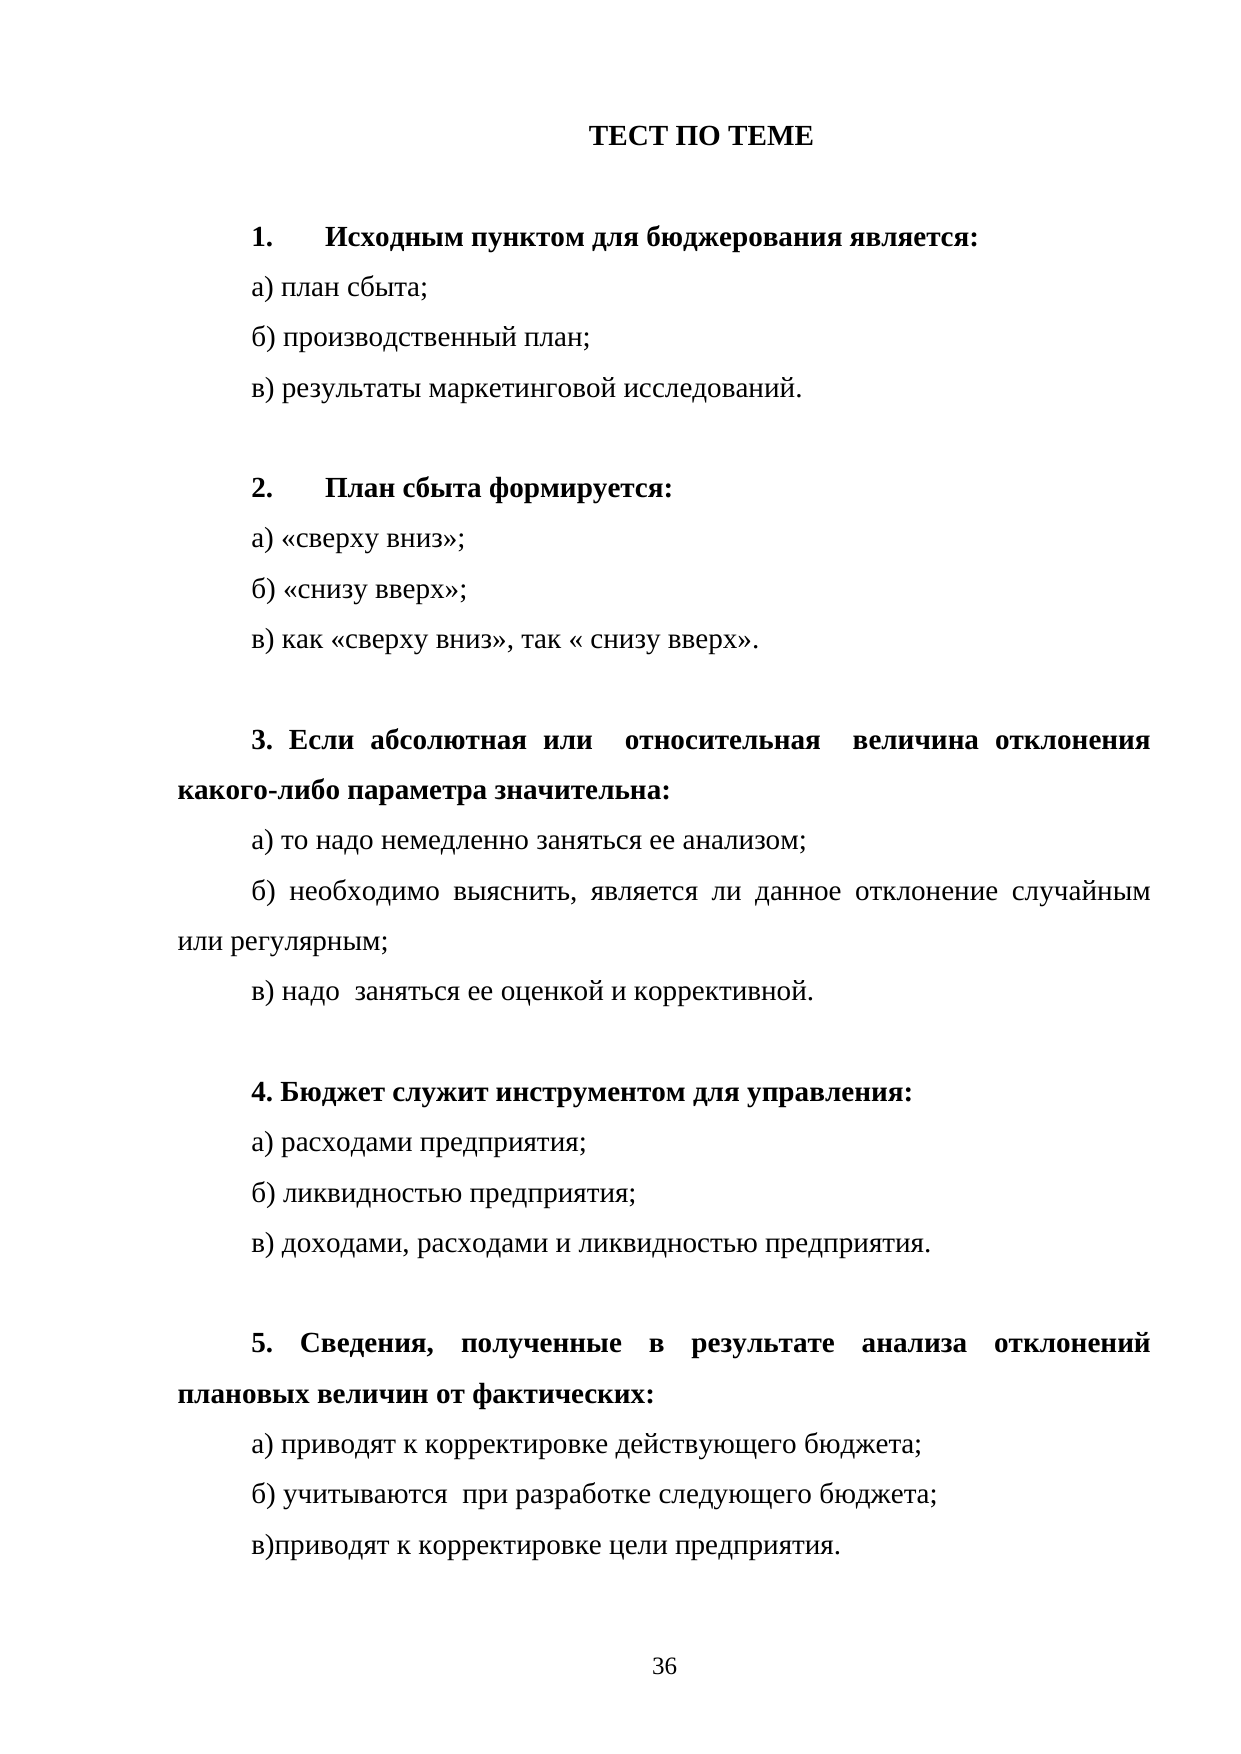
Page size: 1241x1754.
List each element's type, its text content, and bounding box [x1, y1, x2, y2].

title а) план сбыта; [177, 269, 1152, 303]
title в) доходами, расходами и ликвидностью предприятия. [177, 1225, 1152, 1258]
title 5. Сведения, полученные в результате анализа отклонений плановых величин от фактических: [177, 1326, 1152, 1409]
title б) производственный план; [177, 319, 1152, 353]
title ТЕСТ ПО ТЕМЕ [177, 118, 1152, 152]
title б) «снизу вверх»; [177, 571, 1152, 604]
title б) учитываются при разработке следующего бюджета; [177, 1477, 1152, 1510]
title а) расходами предприятия; [177, 1124, 1152, 1158]
title а) «сверху вниз»; [177, 521, 1152, 554]
title 4. Бюджет служит инструментом для управления: [177, 1074, 1152, 1108]
title в) как «сверху вниз», так « снизу вверх». [177, 621, 1152, 655]
title План сбыта формируется: [177, 470, 1152, 504]
title а) приводят к корректировке действующего бюджета; [177, 1426, 1152, 1460]
title б) ликвидностью предприятия; [177, 1175, 1152, 1208]
title в) результаты маркетинговой исследований. [177, 370, 1152, 403]
title а) то надо немедленно заняться ее анализом; [177, 822, 1152, 856]
title Исходным пунктом для бюджерования является: [177, 219, 1152, 252]
title б) необходимо выяснить, является ли данное отклонение случайным или регулярным; [177, 873, 1152, 957]
title в) надо заняться ее оценкой и коррективной. [177, 973, 1152, 1007]
title в)приводят к корректировке цели предприятия. [177, 1527, 1152, 1560]
title 3. Если абсолютная или относительная величина отклонения какого-либо параметра значительна: [177, 722, 1152, 806]
